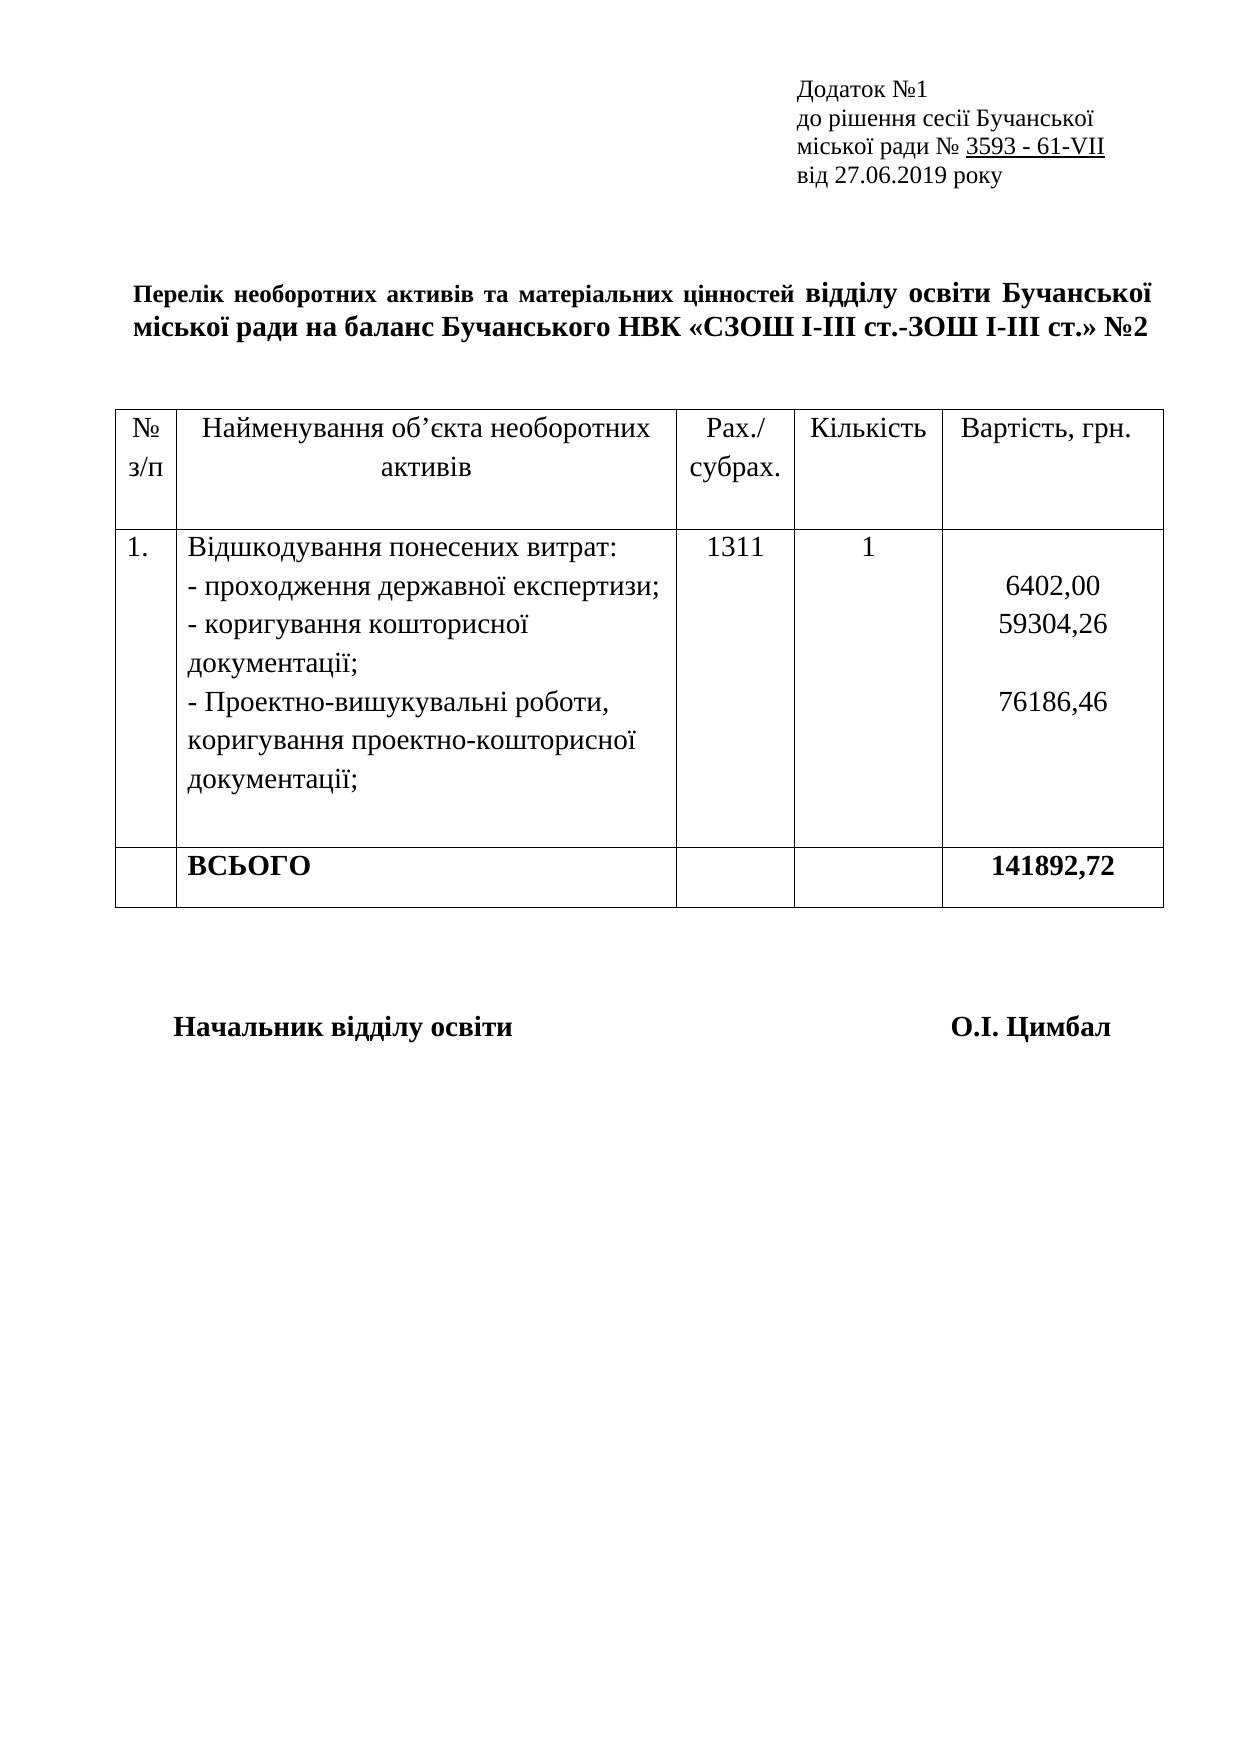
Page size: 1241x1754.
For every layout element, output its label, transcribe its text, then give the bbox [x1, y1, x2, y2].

text Перелік необоротних активів та матеріальних цінностей відділу освіти Бучанської міської ради на баланс Бучанського НВК «СЗОШ І-ІІІ ст.-ЗОШ І-ІІІ ст.» №2 [133, 275, 1152, 342]
table_cell [677, 848, 794, 907]
table_cell 141892,72 [943, 848, 1163, 907]
list Додаток №1 [797, 74, 1152, 103]
table_header № з/п [116, 410, 176, 528]
list Начальник відділу освіти О.І. Цимбал [133, 1009, 1152, 1042]
table_header Рах./ субрах. [677, 410, 794, 528]
text від 27.06.2019 року [797, 160, 1152, 189]
text до рішення сесії Бучанської [797, 103, 1152, 131]
table_header Кількість [795, 410, 942, 528]
table_cell ВСЬОГО [177, 848, 676, 907]
text міської ради № 3593 - 61-VIІ [797, 131, 1152, 160]
table_cell 1 [795, 530, 942, 847]
table_cell [795, 848, 942, 907]
table_cell [116, 848, 176, 907]
table_cell Відшкодування понесених витрат: - проходження державної експертизи; - коригування кошторисної документації; - Проектно-вишукувальні роботи, коригування проектно-кошторисної документації; [177, 530, 676, 847]
table_header Найменування об’єкта необоротних активів [177, 410, 676, 528]
table_header Вартість, грн. [943, 410, 1163, 528]
table_cell 6402,00 59304,26 76186,46 [943, 530, 1163, 847]
table_cell 1311 [677, 530, 794, 847]
table_cell 1. [116, 530, 176, 847]
